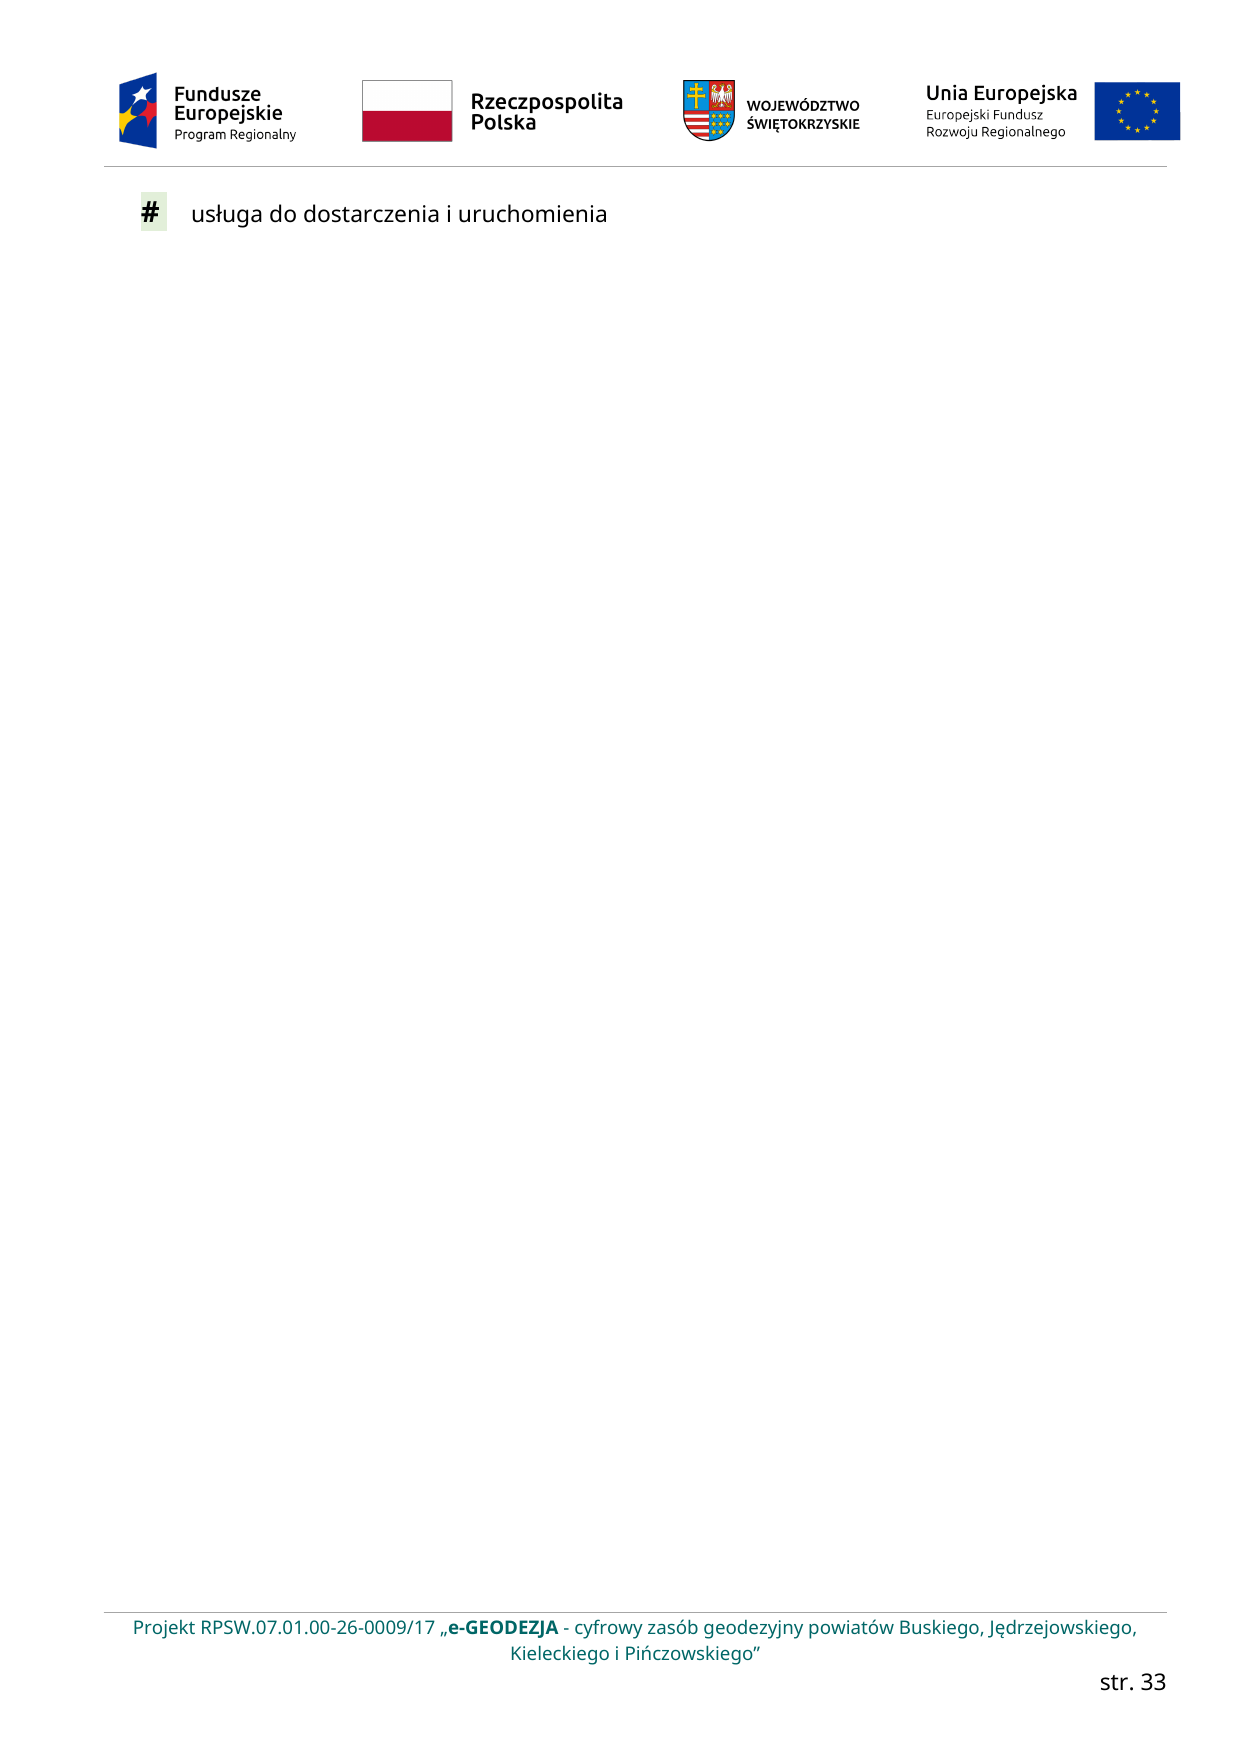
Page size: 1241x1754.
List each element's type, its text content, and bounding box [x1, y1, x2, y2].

picture [103, 59, 1196, 164]
text # usługa do dostarczenia i uruchomienia [167, 192, 1167, 231]
